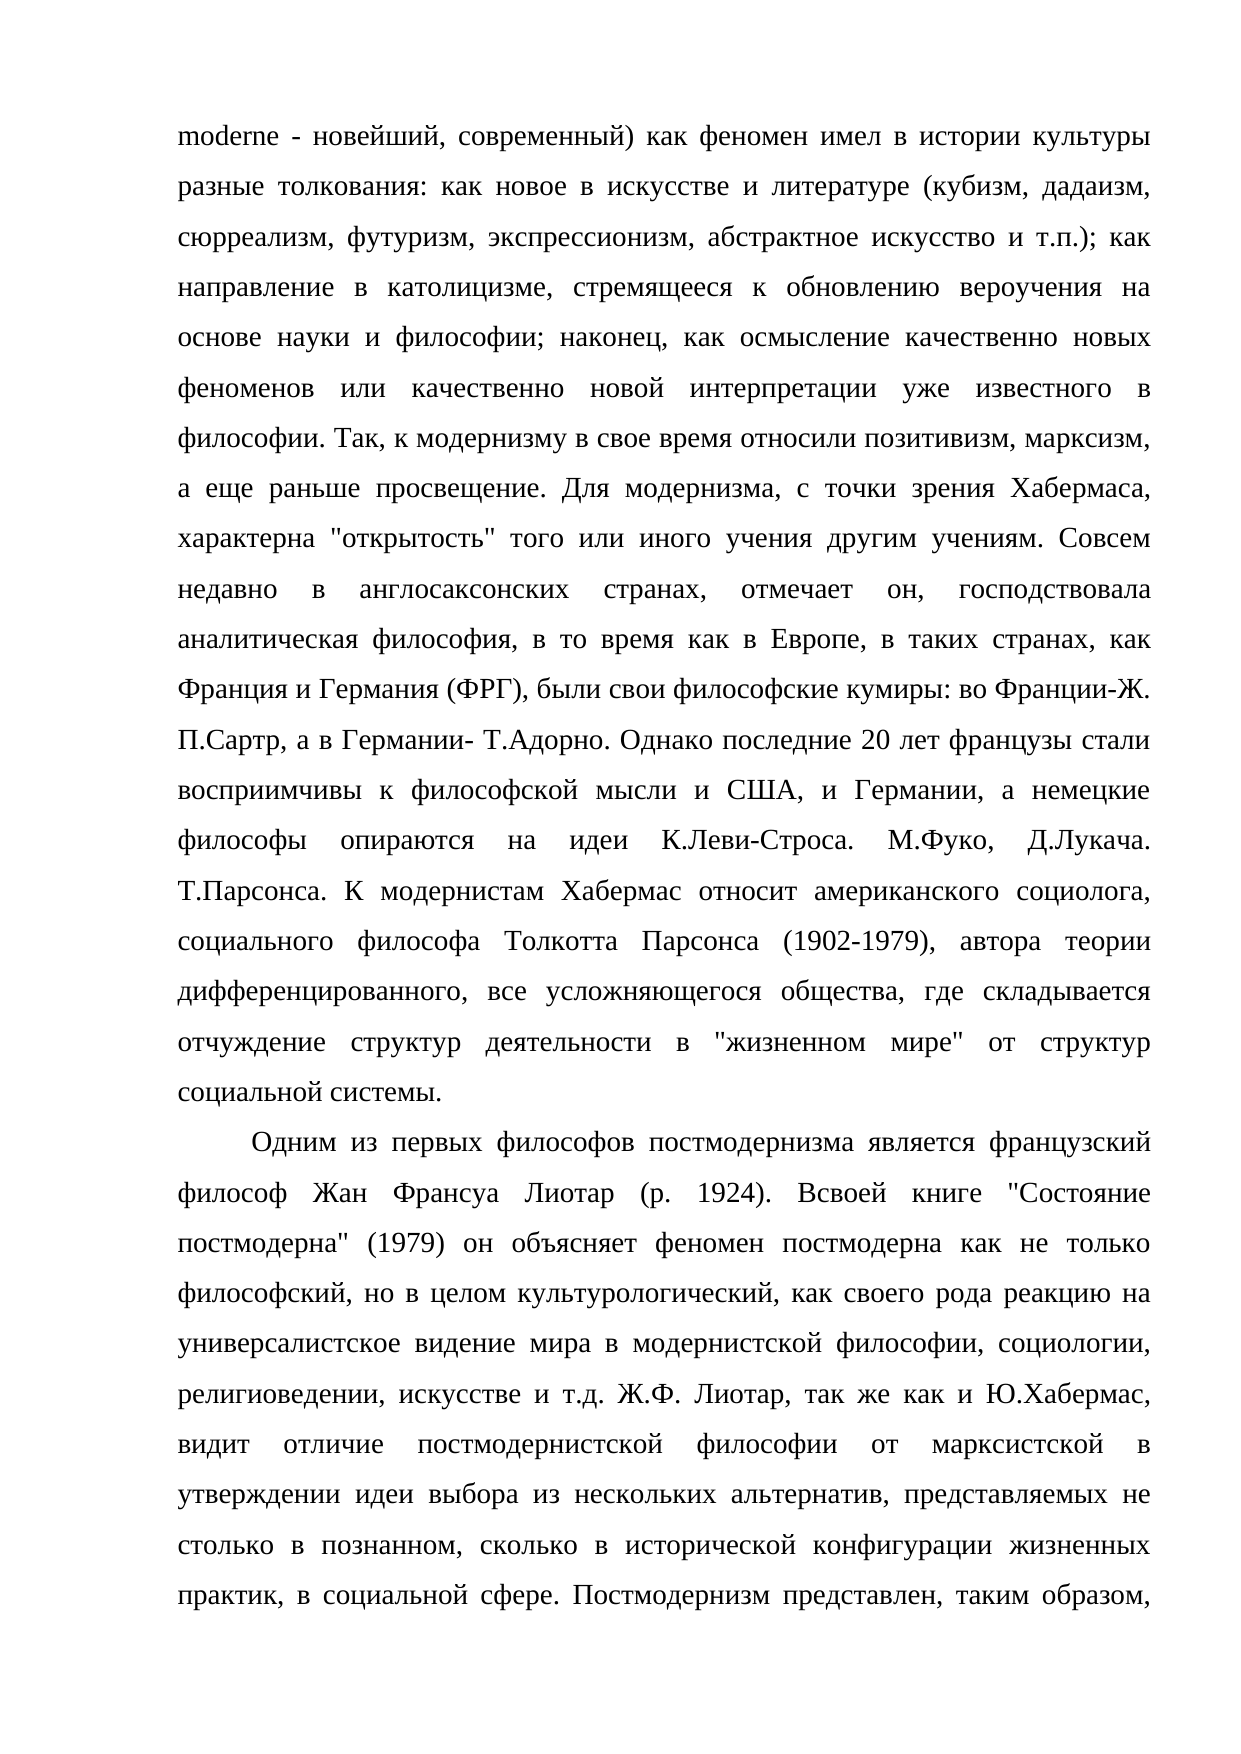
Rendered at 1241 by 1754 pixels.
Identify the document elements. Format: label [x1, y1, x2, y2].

text [177, 118, 1152, 1108]
text [177, 1124, 1152, 1611]
